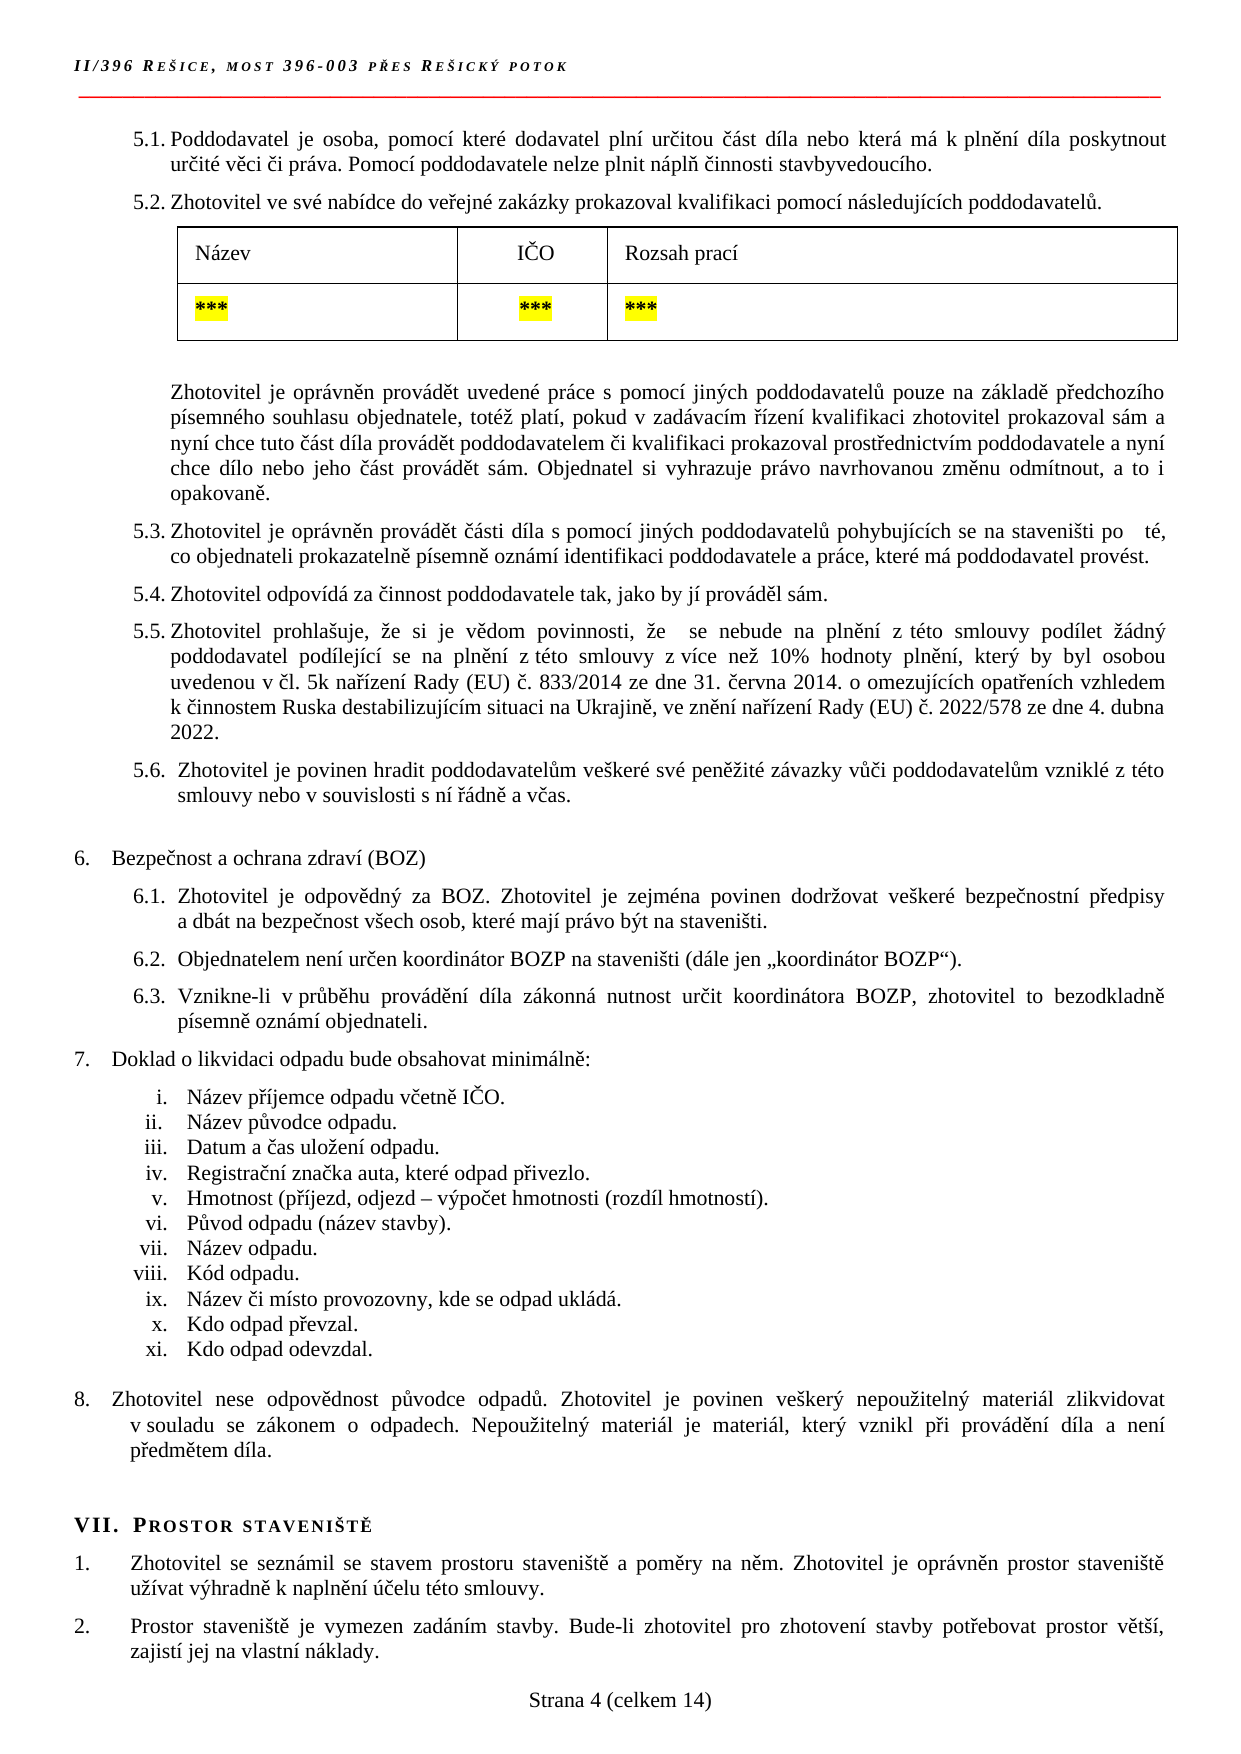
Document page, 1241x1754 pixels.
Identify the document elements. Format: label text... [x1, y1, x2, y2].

list Kdo odpad převzal. [168, 1311, 1166, 1336]
list Kód odpadu. [168, 1260, 1166, 1286]
list Prostor staveniště je vymezen zadáním stavby. Bude-li zhotovitel pro zhotovení stavby potřebovat prostor větší, zajistí jej na vlastní náklady. [74, 1613, 1166, 1663]
list Název příjemce odpadu včetně IČO. [168, 1084, 1166, 1109]
list Hmotnost (příjezd, odjezd – výpočet hmotnosti (rozdíl hmotností). [168, 1185, 1166, 1210]
list Zhotovitel ve své nabídce do veřejné zakázky prokazoval kvalifikaci pomocí následujících poddodavatelů. [133, 189, 1166, 214]
list Prostor staveniště [74, 1512, 1166, 1537]
list Vznikne-li v průběhu provádění díla zákonná nutnost určit koordinátora BOZP, zhotovitel to bezodkladně písemně oznámí objednateli. [133, 983, 1166, 1034]
list Doklad o likvidaci odpadu bude obsahovat minimálně: [74, 1046, 1166, 1071]
list Datum a čas uložení odpadu. [168, 1134, 1166, 1159]
table_cell *** [608, 284, 1177, 340]
list Bezpečnost a ochrana zdraví (BOZ) [74, 845, 1166, 870]
list Zhotovitel nese odpovědnost původce odpadů. Zhotovitel je povinen veškerý nepoužitelný materiál zlikvidovat v souladu se zákonem o odpadech. Nepoužitelný materiál je materiál, který vznikl při provádění díla a není předmětem díla. [74, 1386, 1166, 1462]
table_cell *** [458, 284, 607, 340]
list Původ odpadu (název stavby). [168, 1210, 1166, 1235]
table_cell *** [178, 284, 457, 340]
list Zhotovitel odpovídá za činnost poddodavatele tak, jako by jí prováděl sám. [133, 581, 1166, 606]
list Zhotovitel je odpovědný za BOZ. Zhotovitel je zejména povinen dodržovat veškeré bezpečnostní předpisy a dbát na bezpečnost všech osob, které mají právo být na staveništi. [133, 883, 1166, 933]
list Zhotovitel je povinen hradit poddodavatelům veškeré své peněžité závazky vůči poddodavatelům vzniklé z této smlouvy nebo v souvislosti s ní řádně a včas. [133, 757, 1166, 807]
list Kdo odpad odevzdal. [168, 1336, 1166, 1361]
table_header Název [178, 228, 457, 282]
list Registrační značka auta, které odpad přivezlo. [168, 1159, 1166, 1185]
list Objednatelem není určen koordinátor BOZP na staveništi (dále jen „koordinátor BOZP“). [133, 946, 1166, 971]
list Zhotovitel je oprávněn provádět části díla s pomocí jiných poddodavatelů pohybujících se na staveništi po té, co objednateli prokazatelně písemně oznámí identifikaci poddodavatele a práce, které má poddodavatel provést. [133, 518, 1166, 568]
list Název původce odpadu. [162, 1109, 1166, 1134]
list Název odpadu. [168, 1235, 1166, 1260]
list Zhotovitel prohlašuje, že si je vědom povinnosti, že se nebude na plnění z této smlouvy podílet žádný poddodavatel podílející se na plnění z této smlouvy z více než 10% hodnoty plnění, který by byl osobou uvedenou v čl. 5k nařízení Rady (EU) č. 833/2014 ze dne 31. června 2014. o omezujících opatřeních vzhledem k činnostem Ruska destabilizujícím situaci na Ukrajině, ve znění nařízení Rady (EU) č. 2022/578 ze dne 4. dubna 2022. [133, 618, 1166, 744]
list Název či místo provozovny, kde se odpad ukládá. [168, 1286, 1166, 1311]
list Zhotovitel se seznámil se stavem prostoru staveniště a poměry na něm. Zhotovitel je oprávněn prostor staveniště užívat výhradně k naplnění účelu této smlouvy. [74, 1550, 1166, 1600]
list Poddodavatel je osoba, pomocí které dodavatel plní určitou část díla nebo která má k plnění díla poskytnout určité věci či práva. Pomocí poddodavatele nelze plnit náplň činnosti stavbyvedoucího. [133, 126, 1166, 176]
list Zhotovitel je oprávněn provádět uvedené práce s pomocí jiných poddodavatelů pouze na základě předchozího písemného souhlasu objednatele, totéž platí, pokud v zadávacím řízení kvalifikaci zhotovitel prokazoval sám a nyní chce tuto část díla provádět poddodavatelem či kvalifikaci prokazoval prostřednictvím poddodavatele a nyní chce dílo nebo jeho část provádět sám. Objednatel si vyhrazuje právo navrhovanou změnu odmítnout, a to i opakovaně. [170, 379, 1166, 505]
table_header IČO [458, 228, 607, 282]
table_header Rozsah prací [608, 228, 1177, 282]
